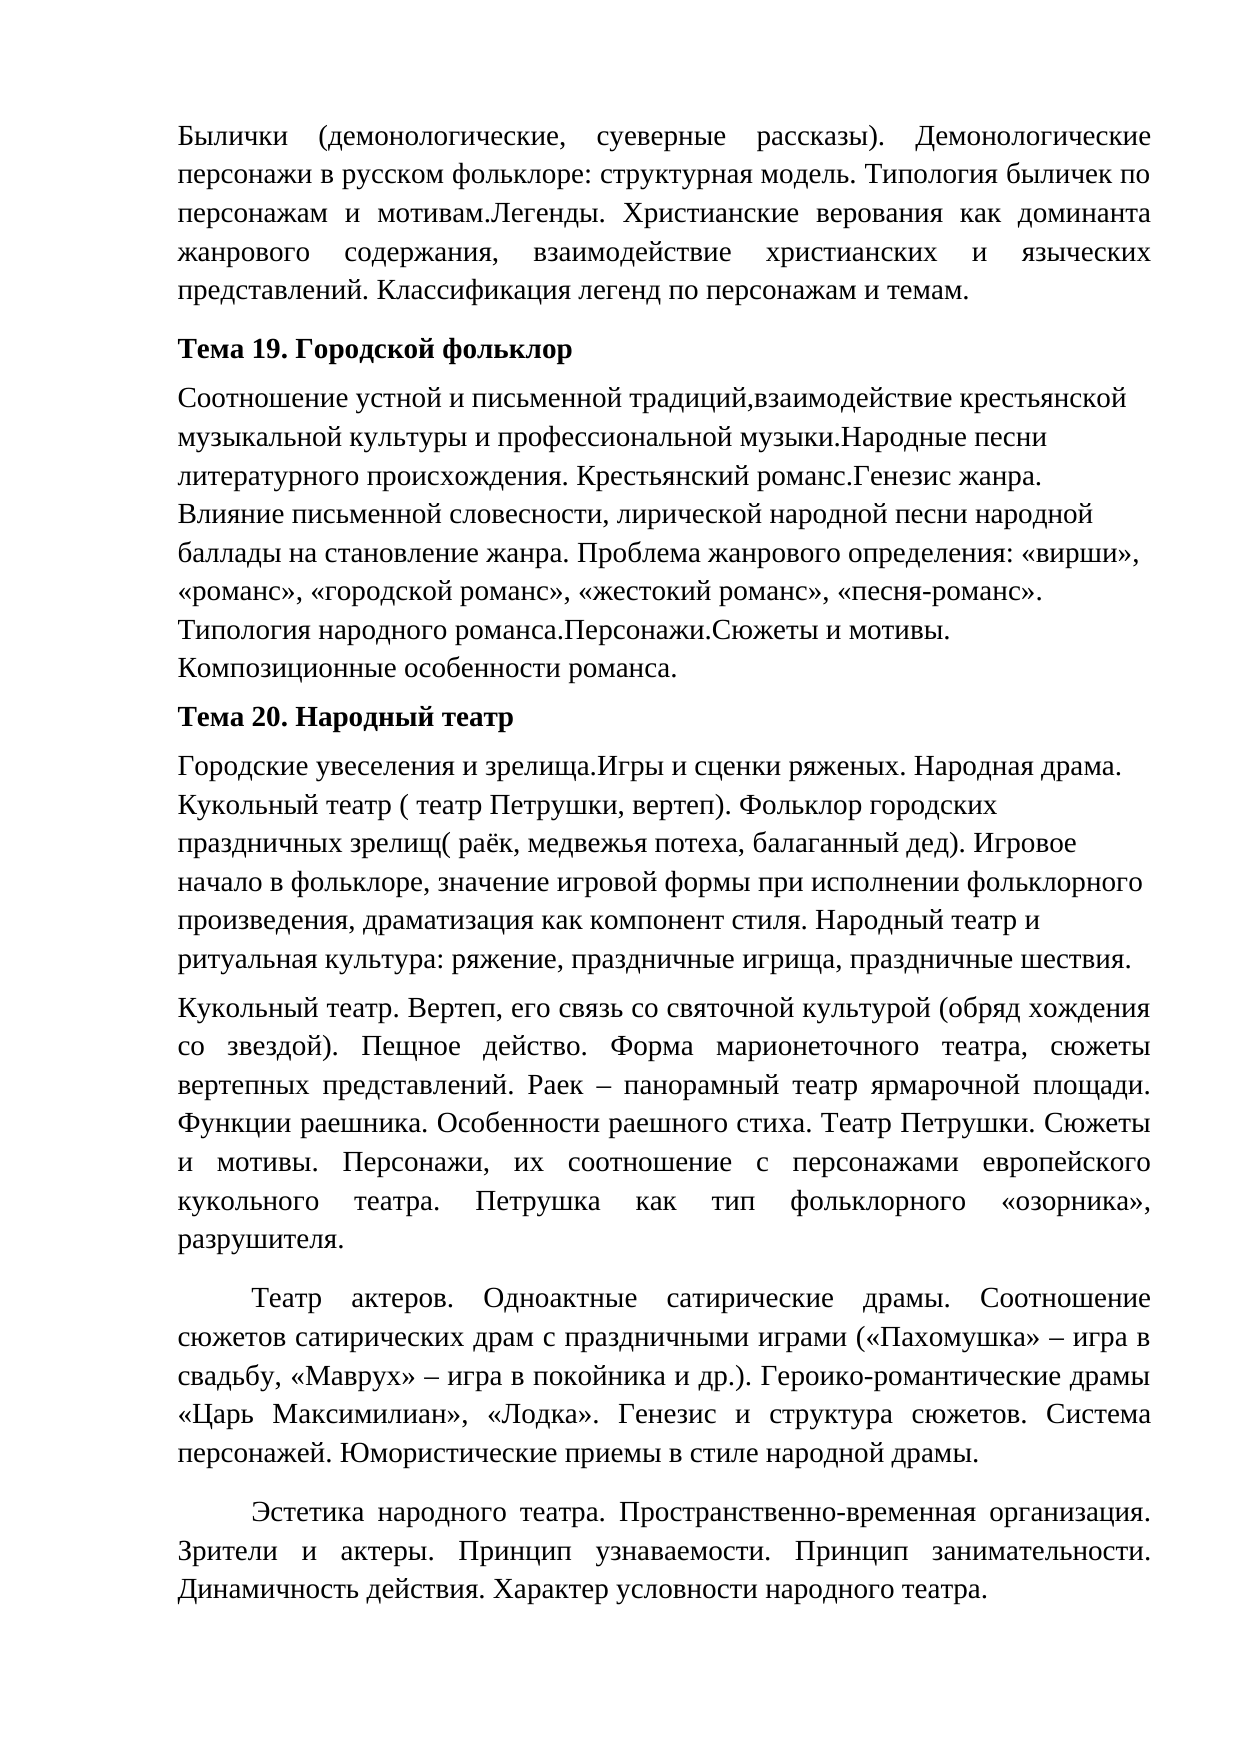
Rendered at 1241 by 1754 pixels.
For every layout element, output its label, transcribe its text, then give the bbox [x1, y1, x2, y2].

text Городские увеселения и зрелища.Игры и сценки ряженых. Народная драма. Кукольный театр ( театр Петрушки, вертеп). Фольклор городских праздничных зрелищ( раёк, медвежья потеха, балаганный дед). Игровое начало в фольклоре, значение игровой формы при исполнении фольклорного произведения, драматизация как компонент стиля. Народный театр и ритуальная культура: ряжение, праздничные игрища, праздничные шествия. [177, 748, 1152, 974]
text Театр актеров. Одноактные сатирические драмы. Соотношение сюжетов сатирических драм с праздничными играми («Пахомушка» – игра в свадьбу, «Маврух» – игра в покойника и др.). Героико-романтические драмы «Царь Максимилиан», «Лодка». Генезис и структура сюжетов. Система персонажей. Юмористические приемы в стиле народной драмы. [177, 1281, 1152, 1468]
text Кукольный театр. Вертеп, его связь со святочной культурой (обряд хождения со звездой). Пещное действо. Форма марионеточного театра, сюжеты вертепных представлений. Раек – панорамный театр ярмарочной площади. Функции раешника. Особенности раешного стиха. Театр Петрушки. Сюжеты и мотивы. Персонажи, их соотношение с персонажами европейского кукольного театра. Петрушка как тип фольклорного «озорника», разрушителя. [177, 990, 1152, 1255]
text Эстетика народного театра. Пространственно-временная организация. Зрители и актеры. Принцип узнаваемости. Принцип занимательности. Динамичность действия. Характер условности народного театра. [177, 1494, 1152, 1605]
text Тема 19. Городской фольклор [177, 332, 1152, 365]
text Былички (демонологические, суеверные рассказы). Демонологические персонажи в русском фольклоре: структурная модель. Типология быличек по персонажам и мотивам.Легенды. Христианские верования как доминанта жанрового содержания, взаимодействие христианских и языческих представлений. Классификация легенд по персонажам и темам. [177, 118, 1152, 306]
text Соотношение устной и письменной традиций,взаимодействие крестьянской музыкальной культуры и профессиональной музыки.Народные песни литературного происхождения. Крестьянский романс.Генезис жанра. Влияние письменной словесности, лирической народной песни народной баллады на становление жанра. Проблема жанрового определения: «вирши», «романс», «городской романс», «жестокий романс», «песня-романс». Типология народного романса.Персонажи.Сюжеты и мотивы. Композиционные особенности романса. [177, 381, 1152, 684]
text Тема 20. Народный театр [177, 699, 1152, 733]
